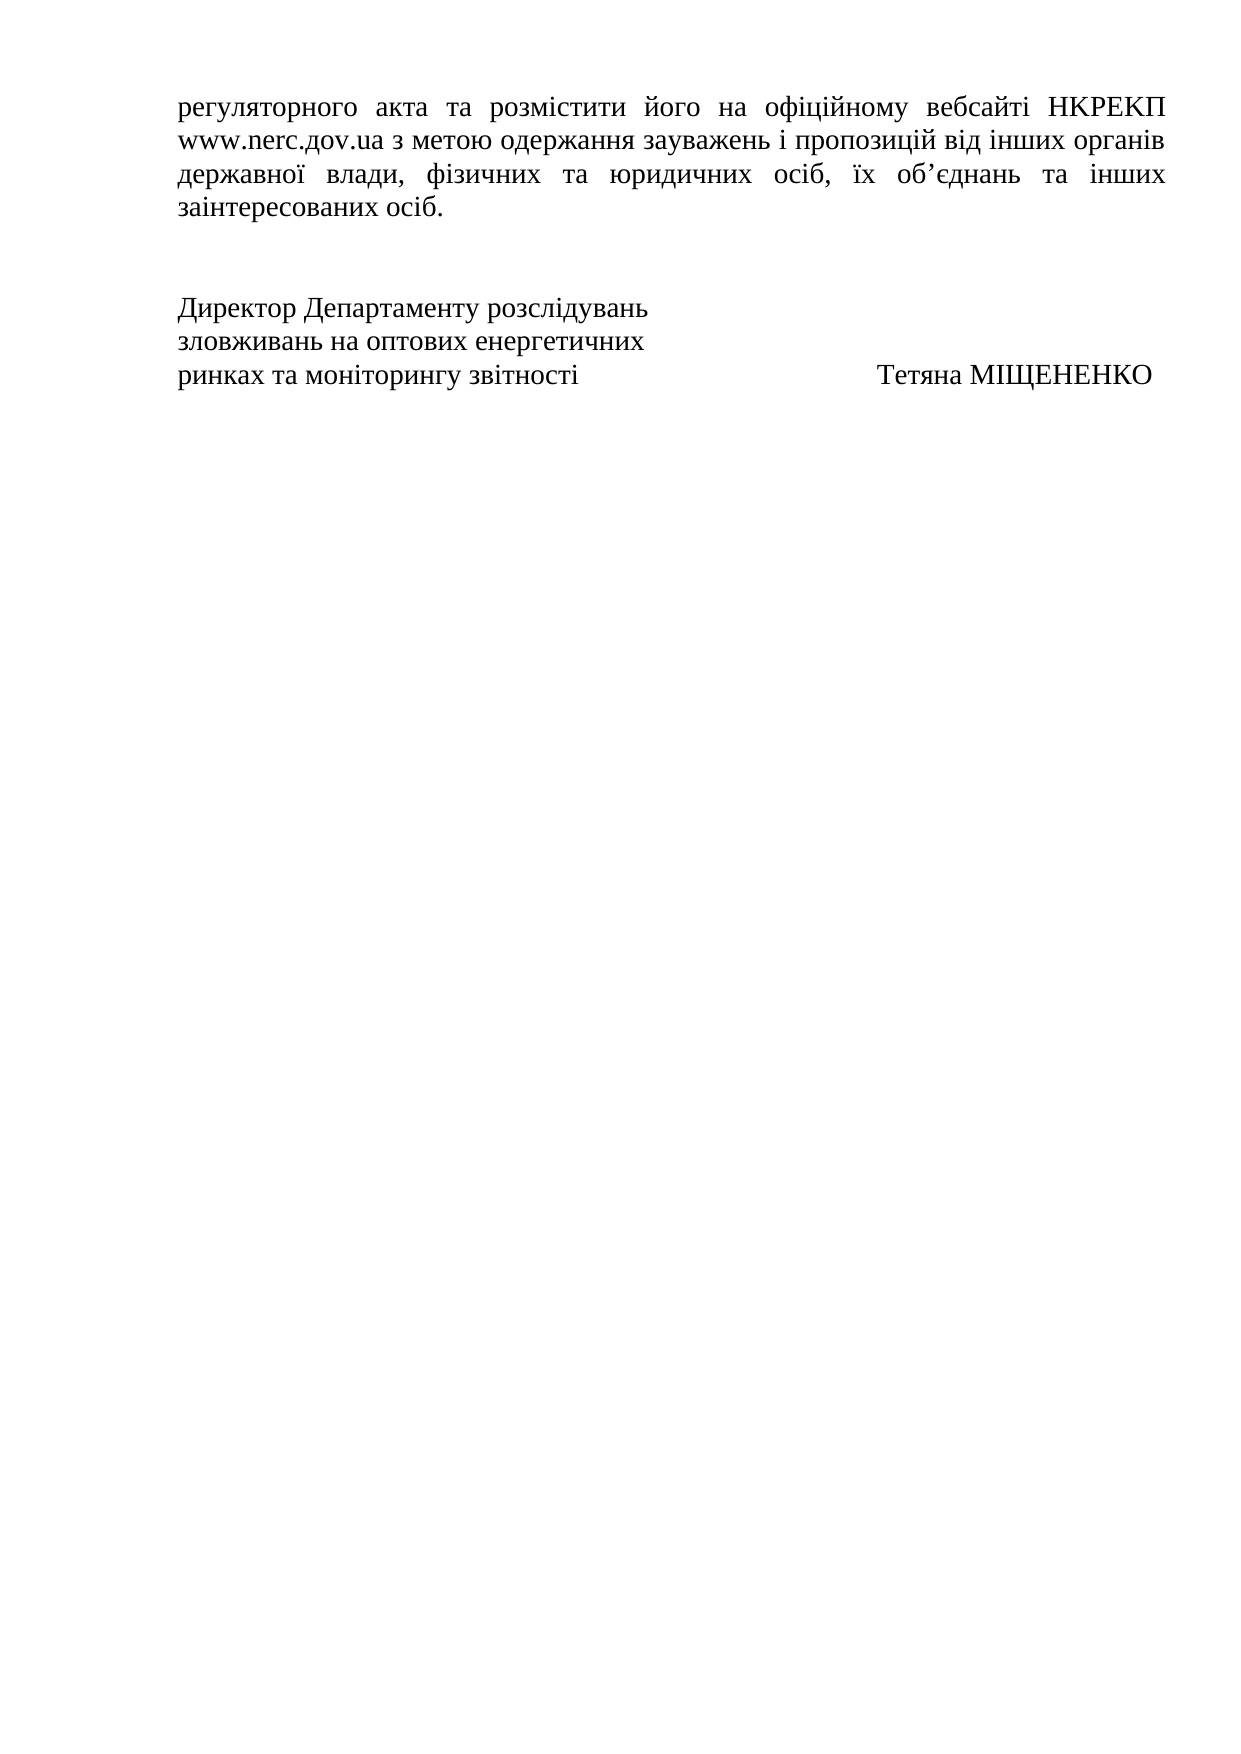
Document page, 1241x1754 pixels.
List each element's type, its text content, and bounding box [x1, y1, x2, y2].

text зловживань на оптових енергетичних [177, 323, 1167, 357]
text ринках та моніторингу звітності Тетяна МІЩЕНЕНКО [177, 357, 1167, 391]
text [177, 89, 1167, 223]
text Директор Департаменту розслідувань [177, 290, 1167, 323]
